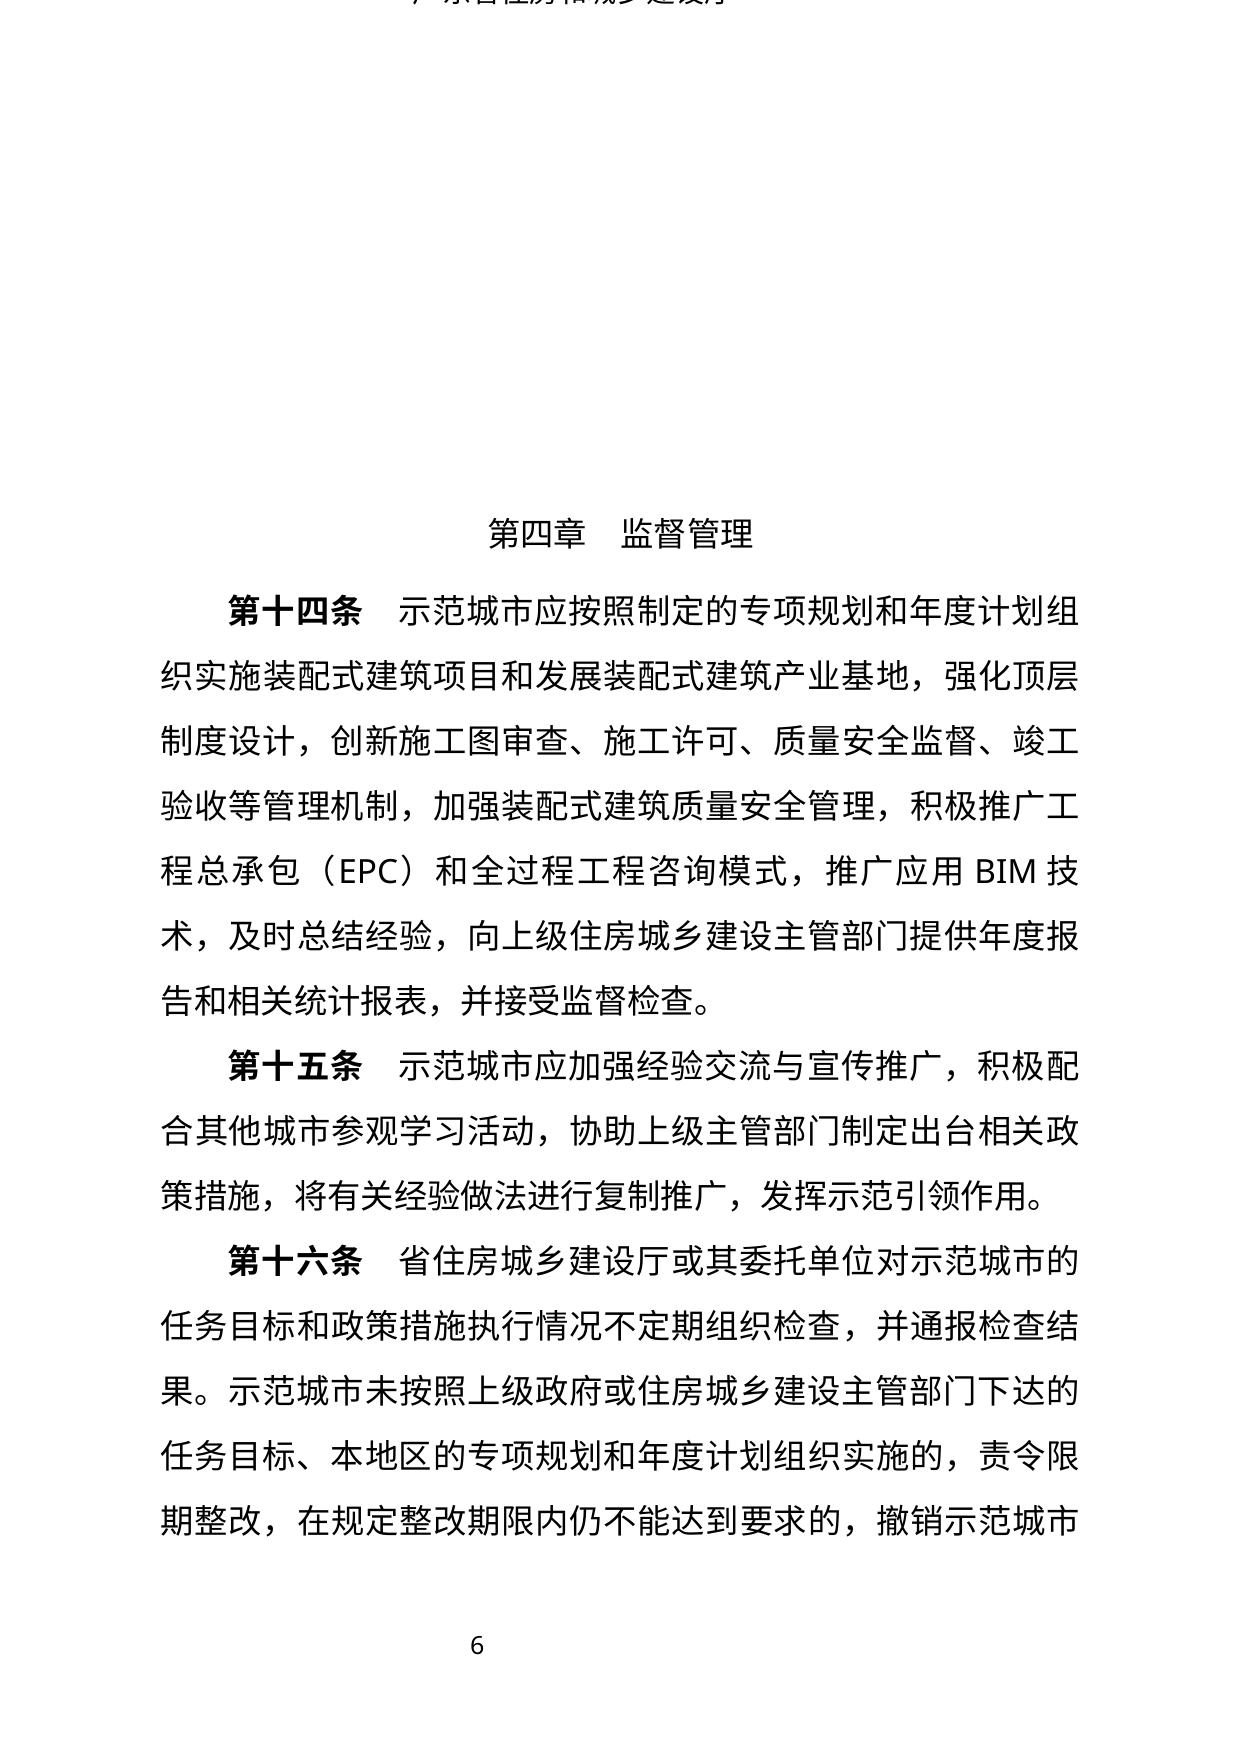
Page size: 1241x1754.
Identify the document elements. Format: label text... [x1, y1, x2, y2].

text 第十五条 示范城市应加强经验交流与宣传推广，积极配合其他城市参观学习活动，协助上级主管部门制定出台相关政策措施，将有关经验做法进行复制推广，发挥示范引领作用。 [161, 1032, 1079, 1227]
text 第十四条 示范城市应按照制定的专项规划和年度计划组织实施装配式建筑项目和发展装配式建筑产业基地，强化顶层制度设计，创新施工图审查、施工许可、质量安全监督、竣工验收等管理机制，加强装配式建筑质量安全管理，积极推广工程总承包（EPC）和全过程工程咨询模式，推广应用BIM技术，及时总结经验，向上级住房城乡建设主管部门提供年度报告和相关统计报表，并接受监督检查。 [161, 577, 1079, 1032]
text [161, 1227, 1079, 1552]
text 第四章 监督管理 [161, 499, 1079, 564]
